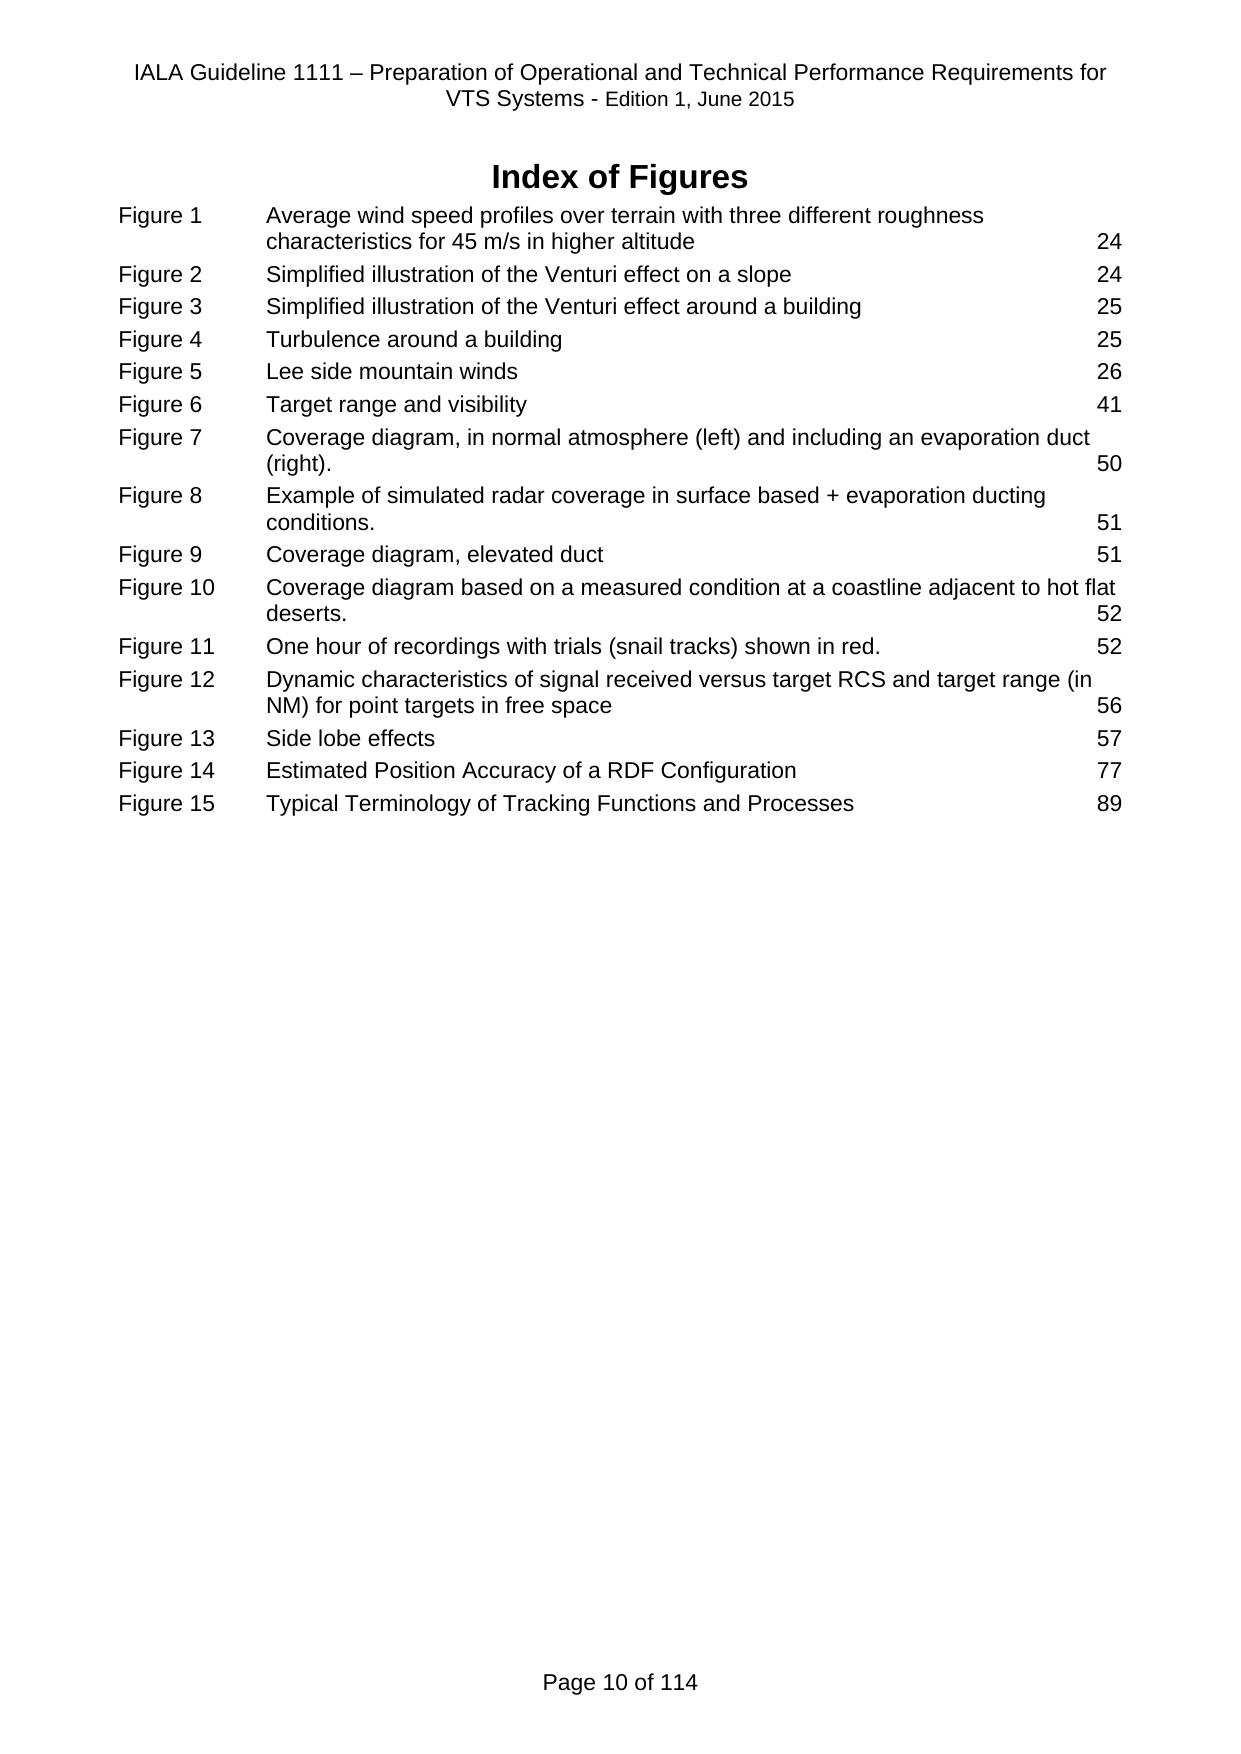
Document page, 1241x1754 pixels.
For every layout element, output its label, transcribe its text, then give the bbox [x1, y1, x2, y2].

text Figure 9 Coverage diagram, elevated duct 51 [118, 541, 1122, 568]
text Figure 11 One hour of recordings with trials (snail tracks) shown in red. 52 [118, 633, 1122, 659]
text Figure 13 Side lobe effects 57 [118, 724, 1122, 751]
title Index of Figures [118, 157, 1122, 195]
text Figure 5 Lee side mountain winds 26 [118, 358, 1122, 385]
text Figure 7 Coverage diagram, in normal atmosphere (left) and including an evaporation duct (right). 50 [118, 423, 1122, 476]
text Figure 2 Simplified illustration of the Venturi effect on a slope 24 [118, 261, 1122, 287]
text Figure 4 Turbulence around a building 25 [118, 326, 1122, 352]
text Figure 12 Dynamic characteristics of signal received versus target RCS and target range (in NM) for point targets in free space 56 [118, 666, 1122, 718]
text Figure 14 Estimated Position Accuracy of a RDF Configuration 77 [118, 757, 1122, 783]
text Figure 10 Coverage diagram based on a measured condition at a coastline adjacent to hot flat deserts. 52 [118, 574, 1122, 627]
text Figure 15 Typical Terminology of Tracking Functions and Processes 89 [118, 790, 1122, 816]
text Figure 3 Simplified illustration of the Venturi effect around a building 25 [118, 293, 1122, 319]
text Figure 6 Target range and visibility 41 [118, 391, 1122, 417]
text Figure 1 Average wind speed profiles over terrain with three different roughness characteristics for 45 m/s in higher altitude 24 [118, 202, 1122, 254]
text Figure 8 Example of simulated radar coverage in surface based + evaporation ducting conditions. 51 [118, 482, 1122, 535]
